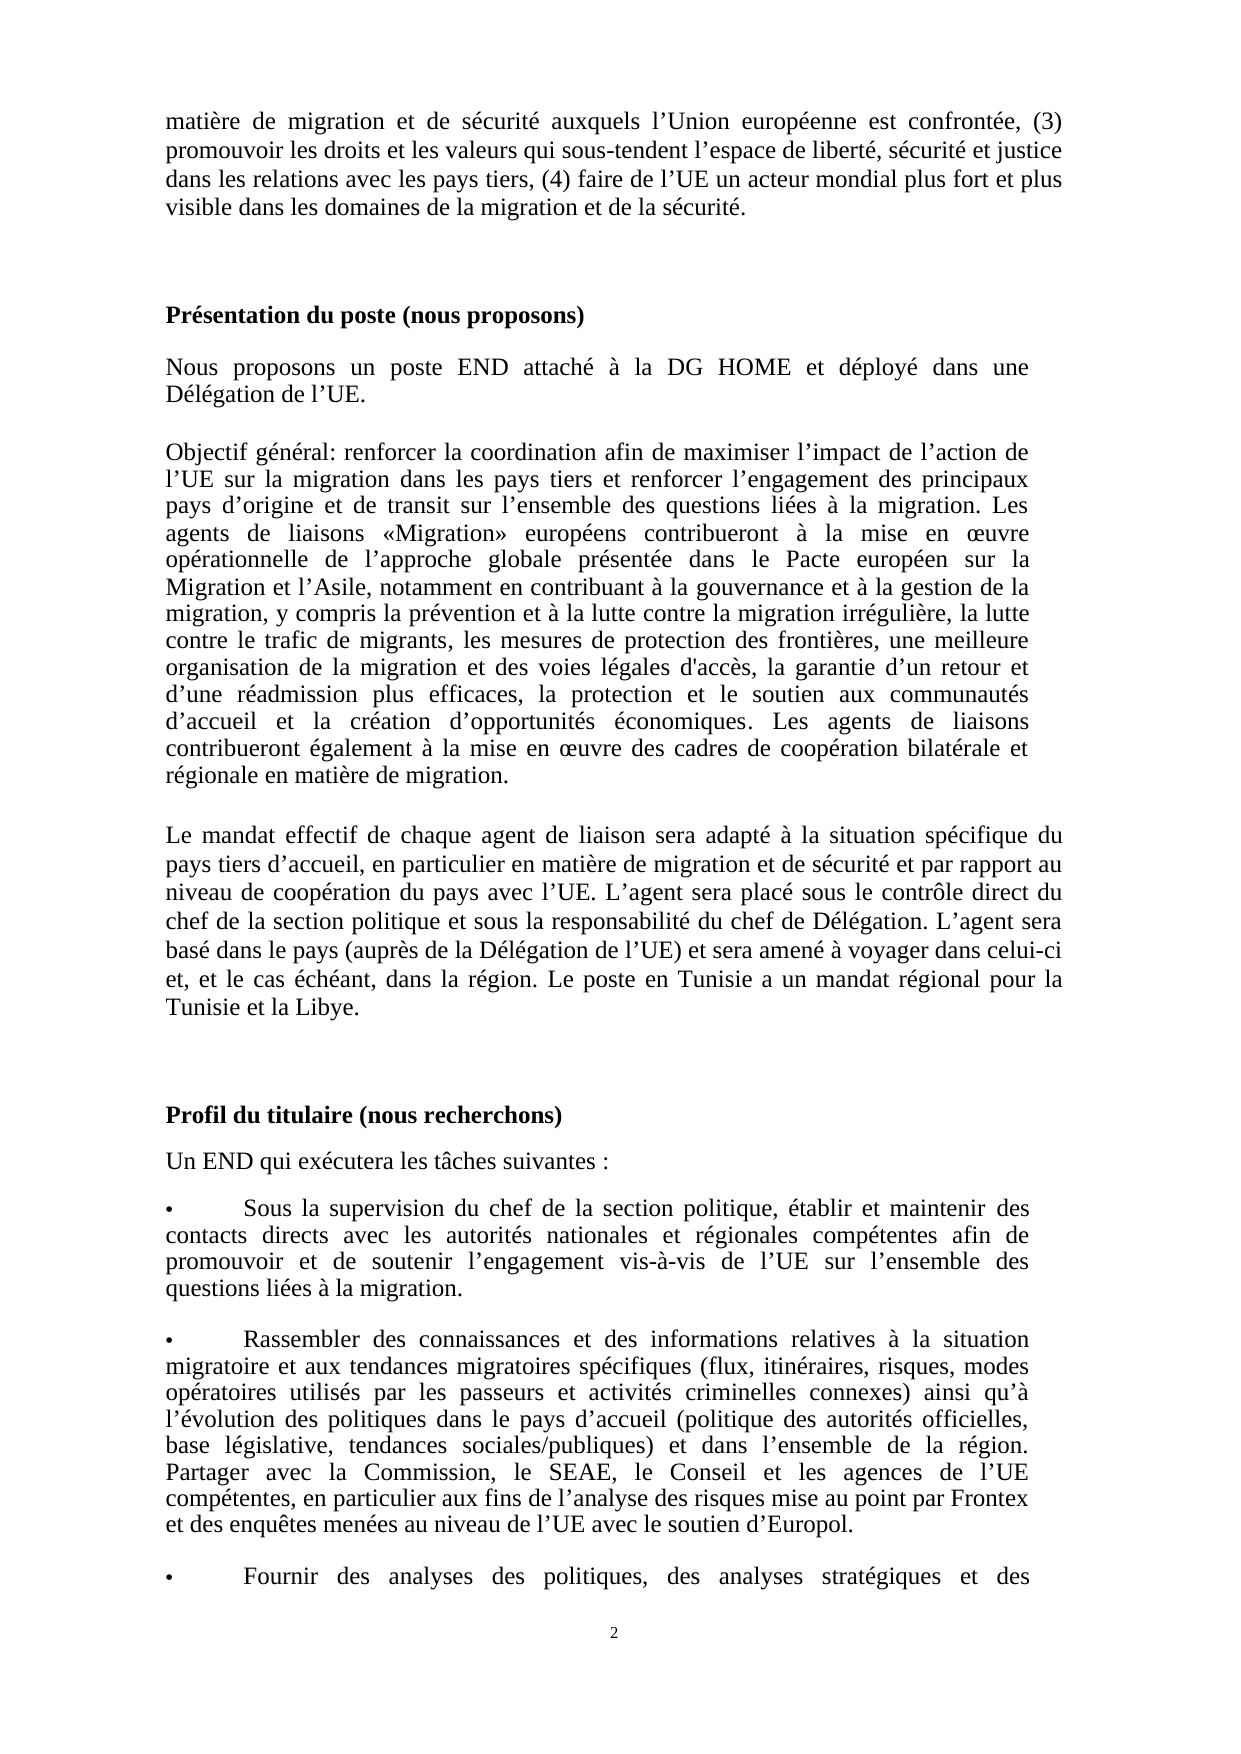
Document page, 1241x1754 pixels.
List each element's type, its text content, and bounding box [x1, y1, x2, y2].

text Présentation du poste (nous proposons) [165, 300, 1063, 329]
list Profil du titulaire (nous recherchons) [165, 1100, 1063, 1129]
